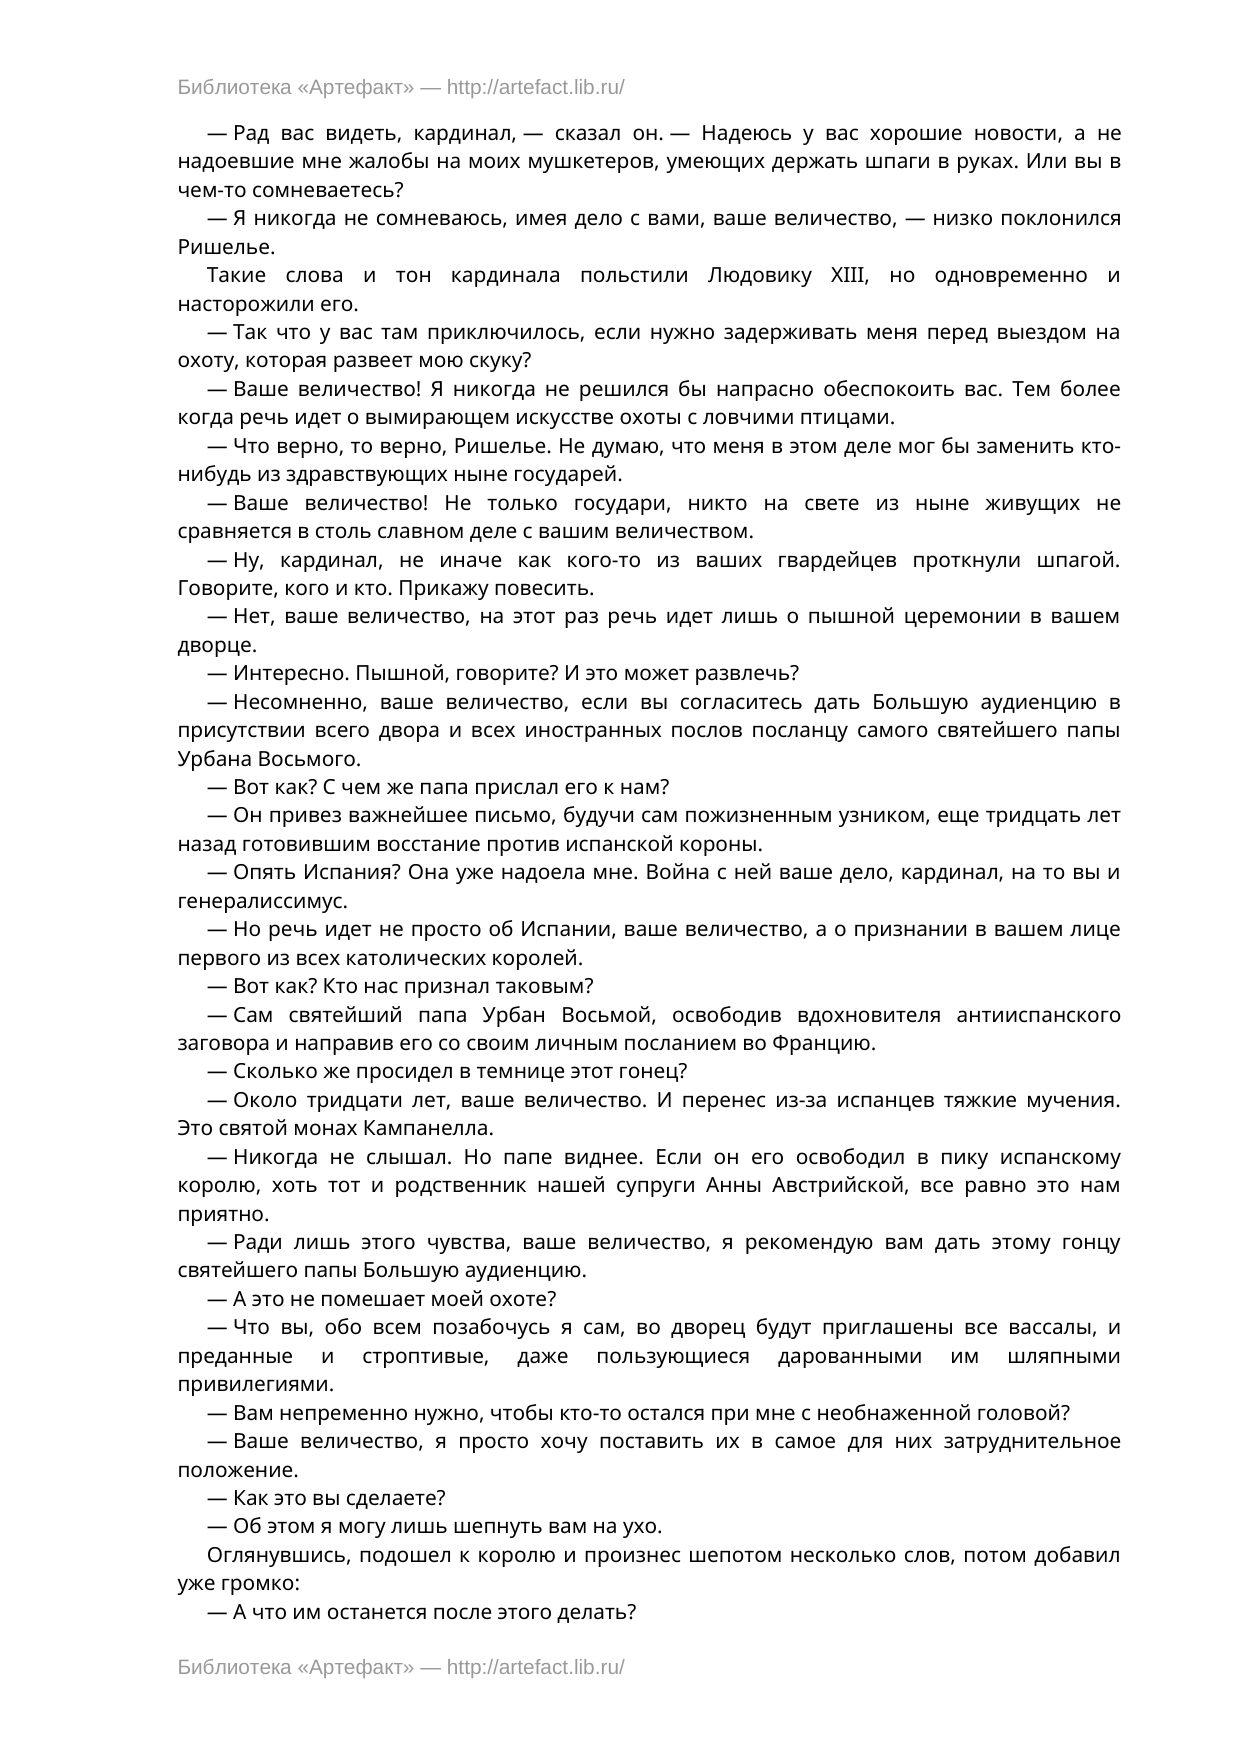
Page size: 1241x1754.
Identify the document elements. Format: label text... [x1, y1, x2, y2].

text — Сколько же просидел в темнице этот гонец? [177, 1057, 1122, 1085]
text — Что верно, то верно, Ришелье. Не думаю, что меня в этом деле мог бы заменить кто-нибудь из здравствующих ныне государей. [177, 431, 1122, 488]
text — Сам святейший папа Урбан Восьмой, освободив вдохновителя антииспанского заговора и направив его со своим личным посланием во Францию. [177, 1000, 1122, 1057]
text — Около тридцати лет, ваше величество. И перенес из-за испанцев тяжкие мучения. Это святой монах Кампанелла. [177, 1085, 1122, 1142]
text Оглянувшись, подошел к королю и произнес шепотом несколько слов, потом добавил уже громко: [177, 1540, 1122, 1597]
text — Ваше величество! Я никогда не решился бы напрасно обеспокоить вас. Тем более когда речь идет о вымирающем искусстве охоты с ловчими птицами. [177, 374, 1122, 431]
text — Никогда не слышал. Но папе виднее. Если он его освободил в пику испанскому королю, хоть тот и родственник нашей супруги Анны Австрийской, все равно это нам приятно. [177, 1142, 1122, 1227]
text — А это не помешает моей охоте? [177, 1284, 1122, 1312]
text — Вам непременно нужно, чтобы кто-то остался при мне с необнаженной головой? [177, 1398, 1122, 1426]
text — А что им останется после этого делать? [177, 1597, 1122, 1625]
text — Интересно. Пышной, говорите? И это может развлечь? [177, 658, 1122, 687]
text — Ну, кардинал, не иначе как кого-то из ваших гвардейцев проткнули шпагой. Говорите, кого и кто. Прикажу повесить. [177, 545, 1122, 602]
text — Я никогда не сомневаюсь, имея дело с вами, ваше величество, — низко поклонился Ришелье. [177, 203, 1122, 260]
text — Ваше величество! Не только государи, никто на свете из ныне живущих не сравняется в столь славном деле с вашим величеством. [177, 488, 1122, 545]
text — Несомненно, ваше величество, если вы согласитесь дать Большую аудиенцию в присутствии всего двора и всех иностранных послов посланцу самого святейшего папы Урбана Восьмого. [177, 687, 1122, 772]
text — Нет, ваше величество, на этот раз речь идет лишь о пышной церемонии в вашем дворце. [177, 602, 1122, 658]
text Такие слова и тон кардинала польстили Людовику XIII, но одновременно и насторожили его. [177, 260, 1122, 317]
text — Так что у вас там приключилось, если нужно задерживать меня перед выездом на охоту, которая развеет мою скуку? [177, 317, 1122, 374]
text — Он привез важнейшее письмо, будучи сам пожизненным узником, еще тридцать лет назад готовившим восстание против испанской короны. [177, 801, 1122, 857]
text — Вот как? Кто нас признал таковым? [177, 971, 1122, 1000]
text — Опять Испания? Она уже надоела мне. Война с ней ваше дело, кардинал, на то вы и генералиссимус. [177, 857, 1122, 914]
text — Рад вас видеть, кардинал, — сказал он. — Надеюсь у вас хорошие новости, а не надоевшие мне жалобы на моих мушкетеров, умеющих держать шпаги в руках. Или вы в чем-то сомневаетесь? [177, 118, 1122, 203]
text — Об этом я могу лишь шепнуть вам на ухо. [177, 1512, 1122, 1540]
text — Вот как? С чем же папа прислал его к нам? [177, 772, 1122, 801]
text — Ради лишь этого чувства, ваше величество, я рекомендую вам дать этому гонцу святейшего папы Большую аудиенцию. [177, 1227, 1122, 1284]
text — Ваше величество, я просто хочу поставить их в самое для них затруднительное положение. [177, 1426, 1122, 1483]
text — Что вы, обо всем позабочусь я сам, во дворец будут приглашены все вассалы, и преданные и строптивые, даже пользующиеся дарованными им шляпными привилегиями. [177, 1312, 1122, 1398]
text — Но речь идет не просто об Испании, ваше величество, а о признании в вашем лице первого из всех католических королей. [177, 914, 1122, 971]
text — Как это вы сделаете? [177, 1483, 1122, 1512]
